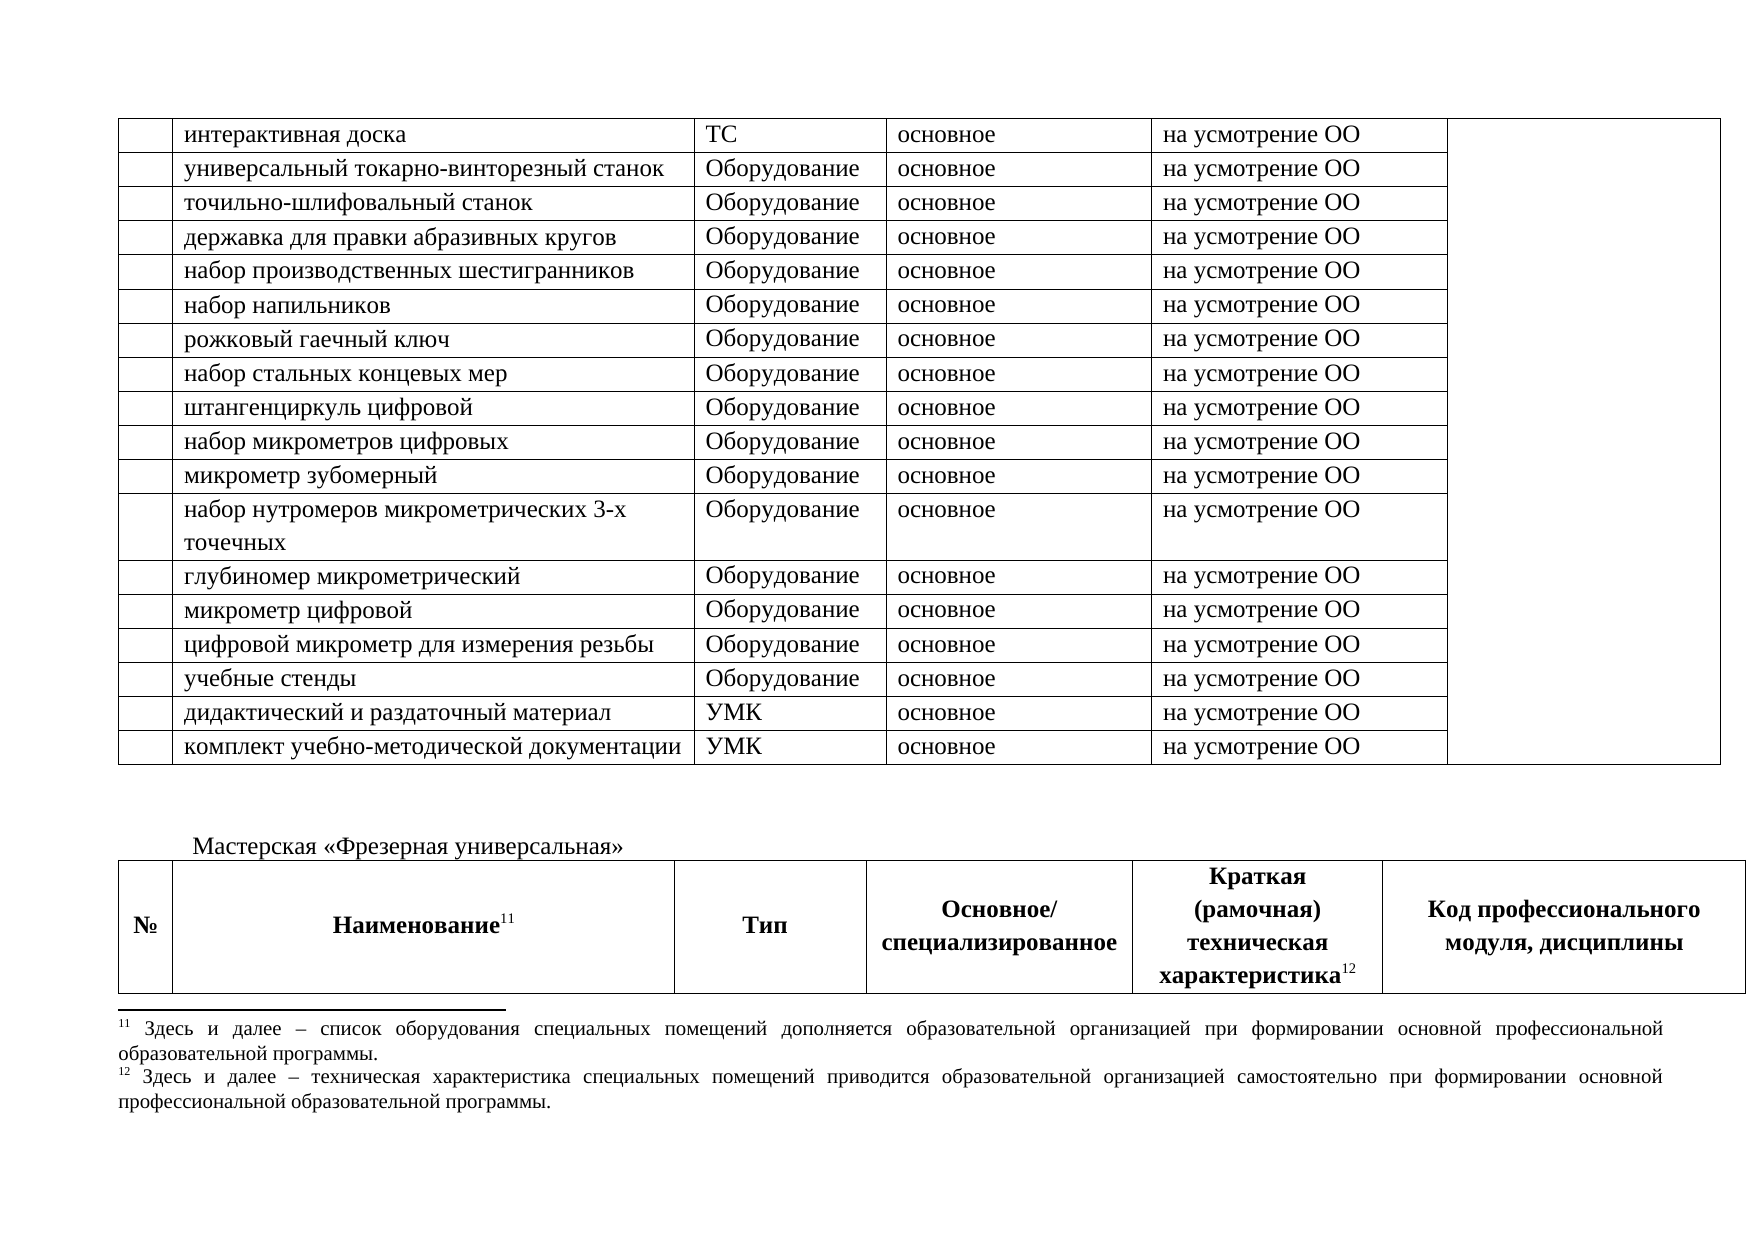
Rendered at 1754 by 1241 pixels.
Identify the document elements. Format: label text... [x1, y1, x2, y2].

table_cell точильно-шлифовальный станок [173, 187, 694, 220]
table_cell на усмотрение ОО [1152, 324, 1447, 357]
table_cell Оборудование [695, 358, 886, 391]
table_cell основное [887, 255, 1151, 288]
table_cell на усмотрение ОО [1152, 426, 1447, 459]
table_cell Оборудование [695, 255, 886, 288]
table_cell рожковый гаечный ключ [173, 324, 694, 357]
table_cell основное [887, 392, 1151, 425]
text Мастерская «Фрезерная универсальная» [118, 831, 1665, 860]
table_cell основное [887, 561, 1151, 593]
table_cell [119, 663, 172, 696]
table_cell на усмотрение ОО [1152, 187, 1447, 220]
table_header Наименование [173, 861, 674, 992]
table_cell набор напильников [173, 290, 694, 322]
table_cell универсальный токарно-винторезный станок [173, 153, 694, 186]
table_cell основное [887, 494, 1151, 559]
table_cell дидактический и раздаточный материал [173, 697, 694, 730]
table_cell цифровой микрометр для измерения резьбы [173, 629, 694, 662]
table_cell на усмотрение ОО [1152, 255, 1447, 288]
table_cell [119, 187, 172, 220]
table_cell на усмотрение ОО [1152, 290, 1447, 322]
table_cell основное [887, 697, 1151, 730]
table_cell [119, 290, 172, 322]
table_header Код профессионального модуля, дисциплины [1383, 861, 1745, 992]
table_cell Оборудование [695, 290, 886, 322]
table_cell на усмотрение ОО [1152, 494, 1447, 559]
table_cell основное [887, 324, 1151, 357]
table_cell основное [887, 153, 1151, 186]
table_cell Оборудование [695, 153, 886, 186]
table_cell набор производственных шестигранников [173, 255, 694, 288]
table_cell Оборудование [695, 426, 886, 459]
table_cell на усмотрение ОО [1152, 460, 1447, 493]
table_cell основное [887, 290, 1151, 322]
table_cell [119, 460, 172, 493]
table_cell Оборудование [695, 629, 886, 662]
table_cell [119, 697, 172, 730]
table_cell на усмотрение ОО [1152, 153, 1447, 186]
table_cell на усмотрение ОО [1152, 595, 1447, 628]
table_cell [119, 595, 172, 628]
table_cell [119, 561, 172, 593]
table_cell Оборудование [695, 221, 886, 254]
table_header Краткая (рамочная) техническая характеристика [1133, 861, 1382, 992]
table_cell набор стальных концевых мер [173, 358, 694, 391]
table_cell основное [887, 629, 1151, 662]
table_cell Оборудование [695, 324, 886, 357]
table_cell учебные стенды [173, 663, 694, 696]
table_cell УМК [695, 697, 886, 730]
table_cell [119, 392, 172, 425]
table_cell [119, 255, 172, 288]
table_cell на усмотрение ОО [1152, 358, 1447, 391]
table_cell [119, 119, 172, 152]
table_cell на усмотрение ОО [1152, 697, 1447, 730]
table_cell на усмотрение ОО [1152, 731, 1447, 764]
table_cell штангенциркуль цифровой [173, 392, 694, 425]
table_cell основное [887, 663, 1151, 696]
table_cell [119, 426, 172, 459]
table_cell на усмотрение ОО [1152, 663, 1447, 696]
table_cell комплект учебно-методической документации [173, 731, 694, 764]
table_cell глубиномер микрометрический [173, 561, 694, 593]
table_cell [119, 221, 172, 254]
table_header Тип [675, 861, 866, 992]
table_cell микрометр зубомерный [173, 460, 694, 493]
table_cell основное [887, 731, 1151, 764]
table_cell набор микрометров цифровых [173, 426, 694, 459]
table_cell Оборудование [695, 460, 886, 493]
table_cell на усмотрение ОО [1152, 392, 1447, 425]
table_cell Оборудование [695, 561, 886, 593]
table_cell на усмотрение ОО [1152, 221, 1447, 254]
table_cell основное [887, 221, 1151, 254]
table_cell Оборудование [695, 595, 886, 628]
table_cell на усмотрение ОО [1152, 119, 1447, 152]
table_header Основное/ специализированное [867, 861, 1132, 992]
table_cell [119, 324, 172, 357]
table_cell УМК [695, 731, 886, 764]
table_cell [119, 153, 172, 186]
table_cell Оборудование [695, 392, 886, 425]
table_cell основное [887, 426, 1151, 459]
table_cell [119, 494, 172, 559]
table_cell интерактивная доска [173, 119, 694, 152]
table_cell державка для правки абразивных кругов [173, 221, 694, 254]
table_cell [119, 358, 172, 391]
table_cell основное [887, 460, 1151, 493]
table_cell основное [887, 119, 1151, 152]
table_cell Оборудование [695, 494, 886, 559]
table_cell микрометр цифровой [173, 595, 694, 628]
table_cell [119, 731, 172, 764]
table_cell основное [887, 187, 1151, 220]
table_cell ТС [695, 119, 886, 152]
table_cell основное [887, 358, 1151, 391]
table_cell Оборудование [695, 663, 886, 696]
table_cell [119, 629, 172, 662]
table_header № [119, 861, 172, 992]
table_cell набор нутромеров микрометрических 3-х точечных [173, 494, 694, 559]
table_cell на усмотрение ОО [1152, 561, 1447, 593]
table_cell Оборудование [695, 187, 886, 220]
table_cell на усмотрение ОО [1152, 629, 1447, 662]
table_cell основное [887, 595, 1151, 628]
